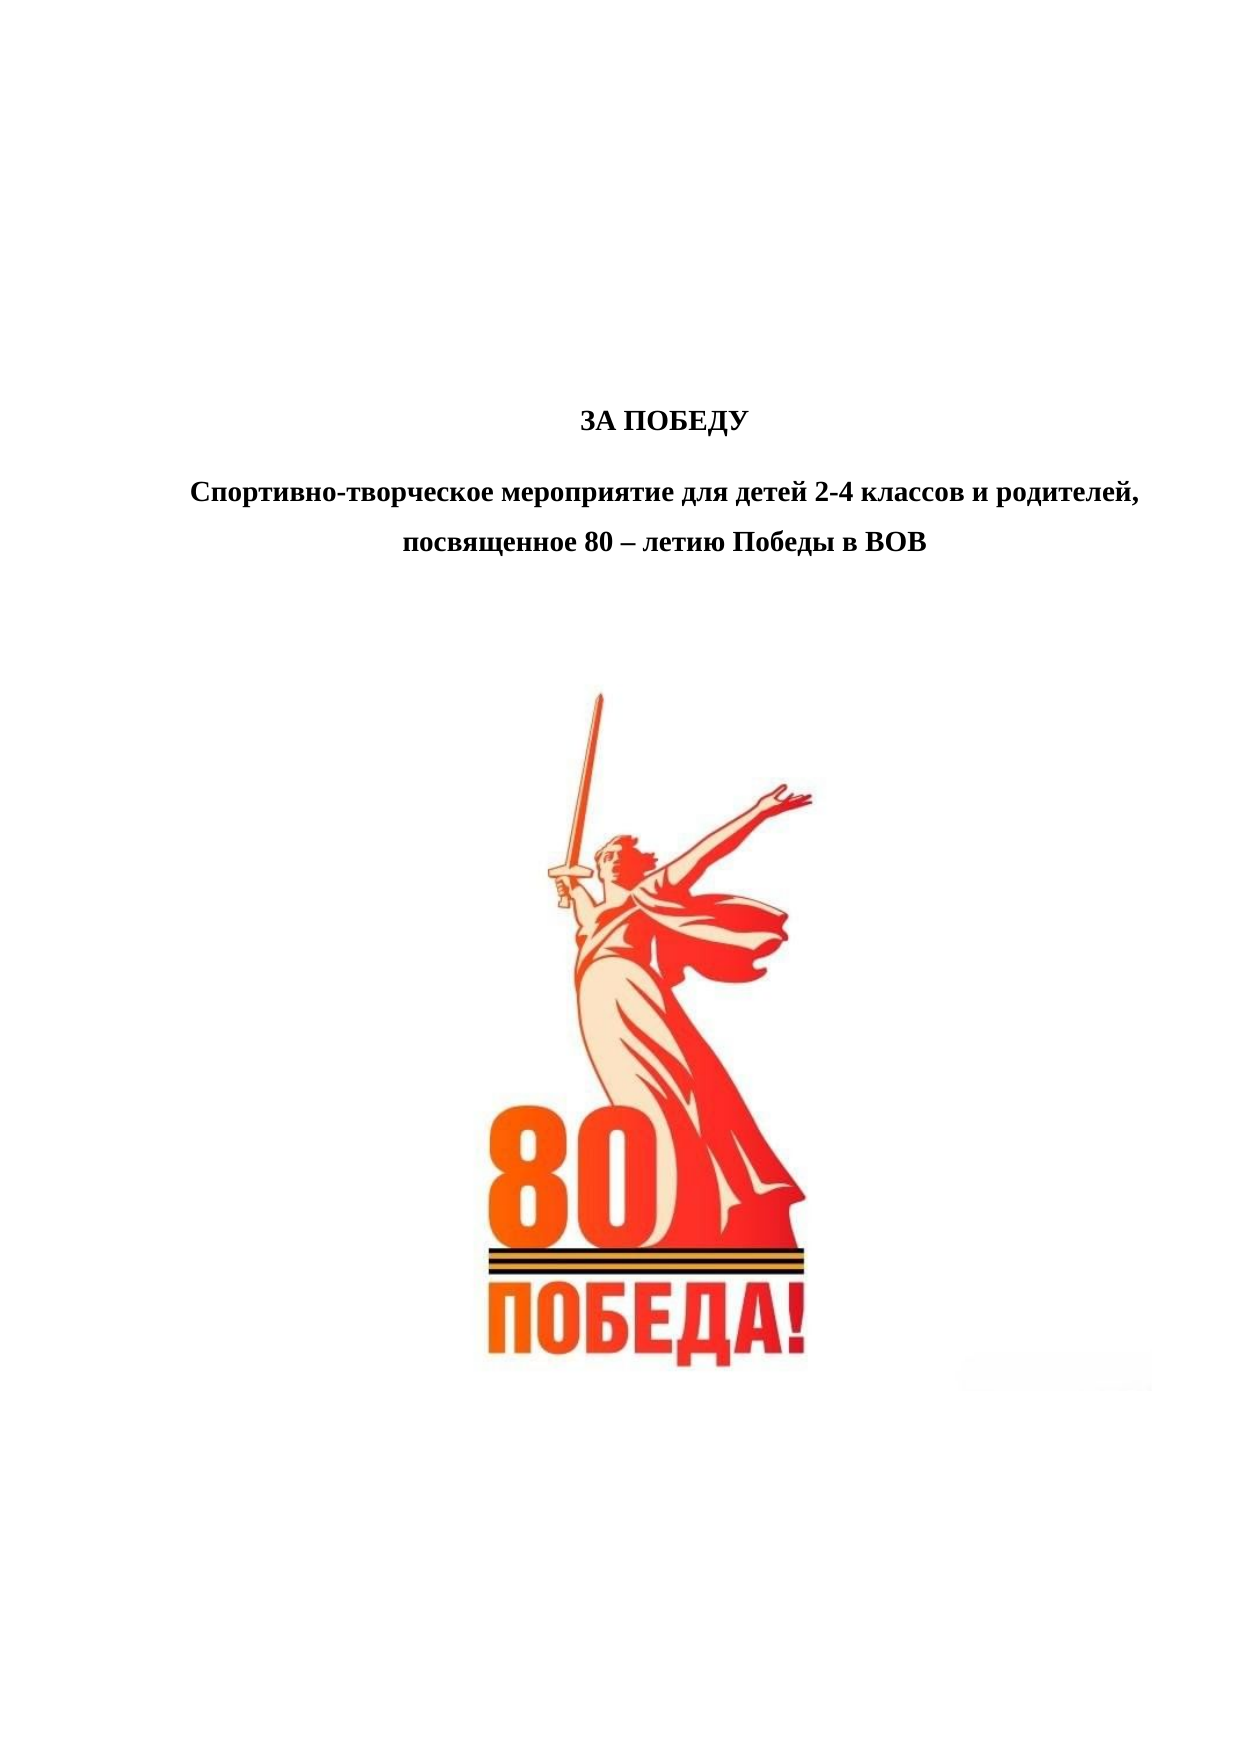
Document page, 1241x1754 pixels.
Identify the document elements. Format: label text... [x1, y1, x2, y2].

text ЗА ПОБЕДУ [177, 403, 1152, 436]
text Спортивно-творческое мероприятие для детей 2-4 классов и родителей, посвященное 80 – летию Победы в ВОВ [177, 474, 1152, 558]
picture [177, 666, 1152, 1391]
